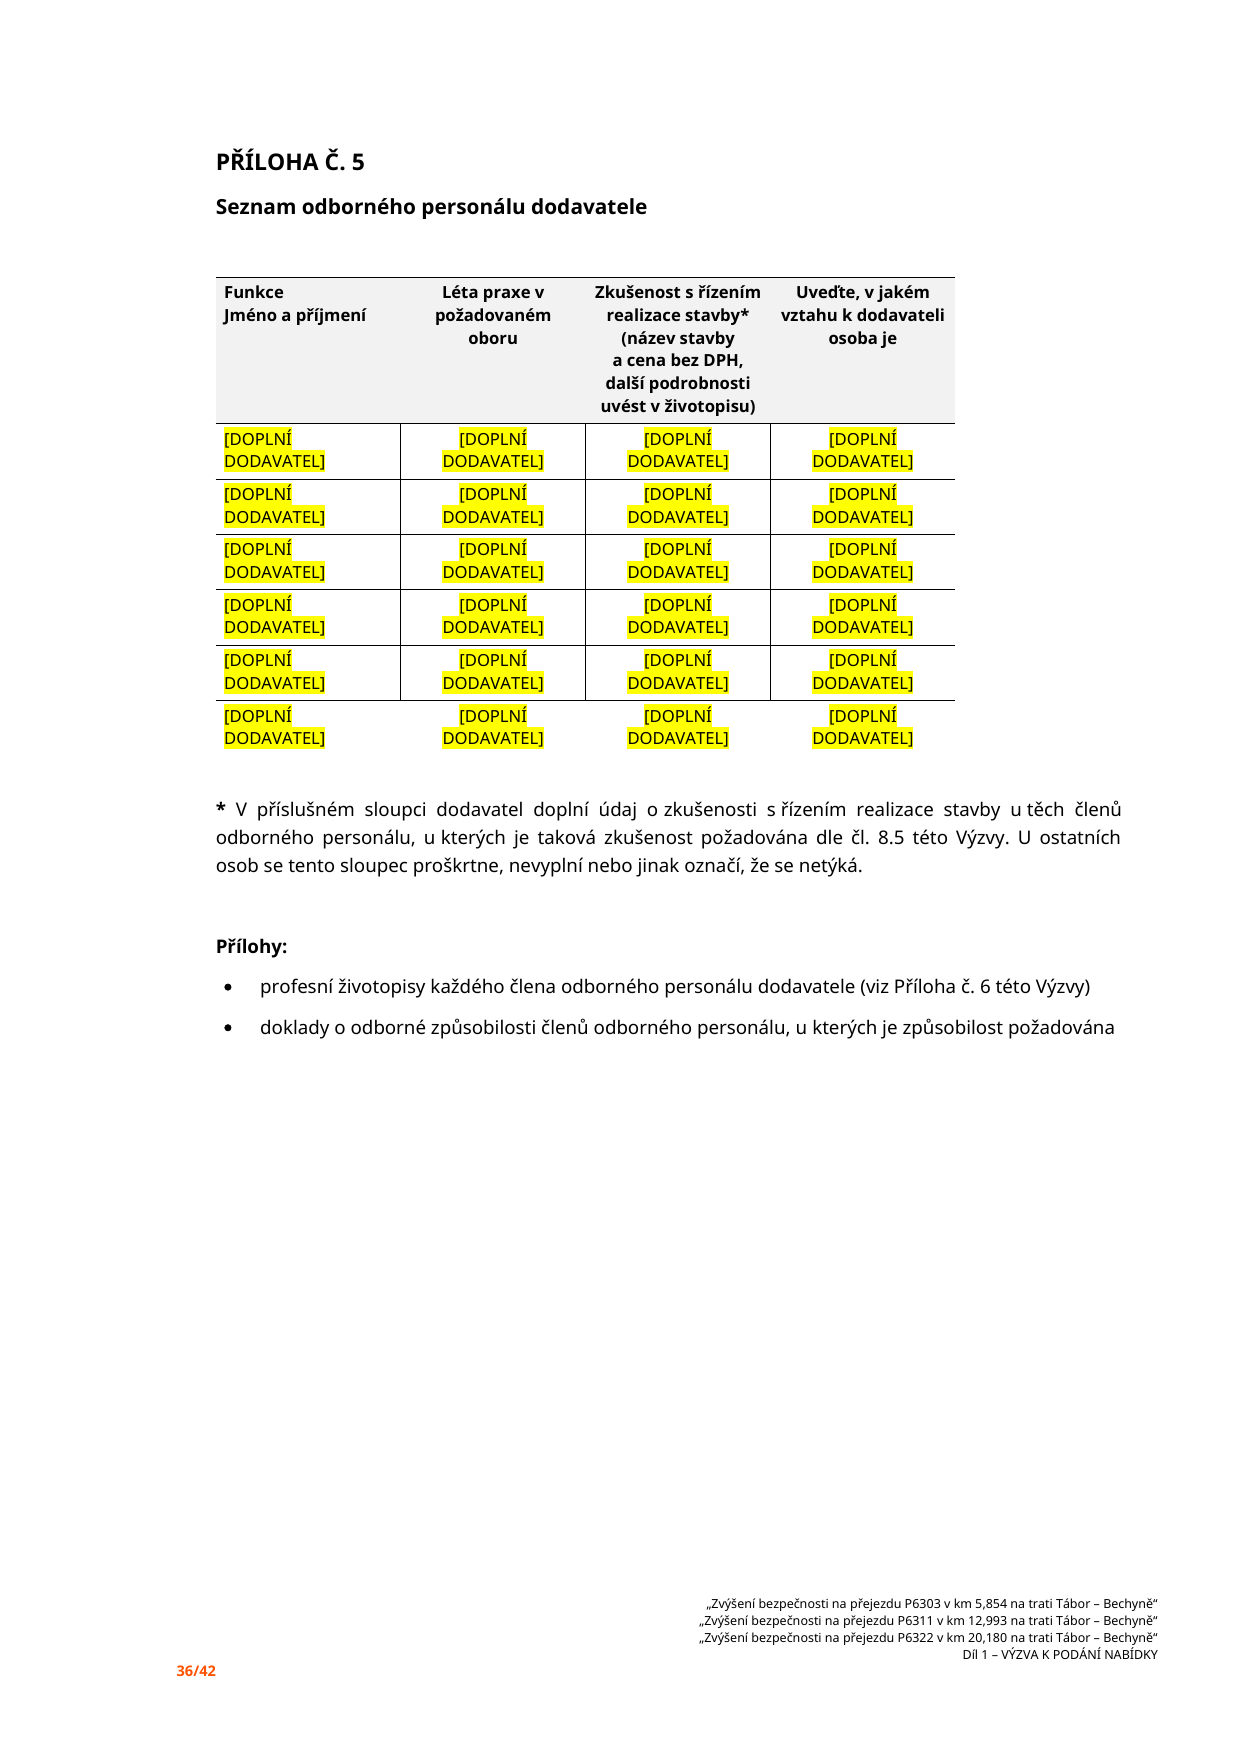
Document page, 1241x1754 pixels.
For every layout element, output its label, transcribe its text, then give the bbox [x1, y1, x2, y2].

table_cell [DOPLNÍ DODAVATEL] [586, 535, 770, 589]
text Příloha č. 5 [216, 146, 1122, 177]
table_header Funkce Jméno a příjmení [216, 278, 401, 423]
table_cell [DOPLNÍ DODAVATEL] [770, 701, 955, 756]
table_cell [DOPLNÍ DODAVATEL] [585, 701, 770, 756]
table_cell [DOPLNÍ DODAVATEL] [771, 646, 955, 700]
table_cell [DOPLNÍ DODAVATEL] [401, 646, 585, 700]
table_cell [DOPLNÍ DODAVATEL] [771, 424, 955, 478]
table_cell [DOPLNÍ DODAVATEL] [216, 480, 400, 534]
table_cell [DOPLNÍ DODAVATEL] [586, 646, 770, 700]
table_cell [DOPLNÍ DODAVATEL] [586, 590, 770, 645]
table_cell [DOPLNÍ DODAVATEL] [216, 535, 400, 589]
table_cell [DOPLNÍ DODAVATEL] [216, 424, 400, 478]
table_cell [DOPLNÍ DODAVATEL] [401, 590, 585, 645]
table_cell [DOPLNÍ DODAVATEL] [586, 424, 770, 478]
table_cell [DOPLNÍ DODAVATEL] [771, 480, 955, 534]
table_header Léta praxe v požadovaném oboru [401, 278, 585, 423]
text * V příslušném sloupci dodavatel doplní údaj o zkušenosti s řízením realizace stavby u těch členů odborného personálu, u kterých je taková zkušenost požadována dle čl. 8.5 této Výzvy. U ostatních osob se tento sloupec proškrtne, nevyplní nebo jinak označí, že se netýká. [216, 796, 1122, 878]
table_cell [DOPLNÍ DODAVATEL] [586, 480, 770, 534]
table_cell [DOPLNÍ DODAVATEL] [401, 701, 585, 756]
table_cell [DOPLNÍ DODAVATEL] [401, 424, 585, 478]
table_cell [DOPLNÍ DODAVATEL] [401, 535, 585, 589]
text profesní životopisy každého člena odborného personálu dodavatele (viz Příloha č. 6 této Výzvy) [224, 974, 1122, 999]
text doklady o odborné způsobilosti členů odborného personálu, u kterých je způsobilost požadována [224, 1014, 1122, 1040]
table_cell [DOPLNÍ DODAVATEL] [401, 480, 585, 534]
table_header Uveďte, v jakém vztahu k dodavateli osoba je [770, 278, 955, 423]
table_cell [DOPLNÍ DODAVATEL] [216, 590, 400, 645]
table_cell [DOPLNÍ DODAVATEL] [216, 646, 400, 700]
text Přílohy: [216, 933, 1122, 959]
table_cell [DOPLNÍ DODAVATEL] [771, 590, 955, 645]
table_header Zkušenost s řízením realizace stavby* (název stavby a cena bez DPH, další podrobnosti uvést v životopisu) [585, 278, 770, 423]
text Seznam odborného personálu dodavatele [216, 192, 1122, 221]
table_cell [DOPLNÍ DODAVATEL] [771, 535, 955, 589]
table_cell [DOPLNÍ DODAVATEL] [216, 701, 401, 756]
